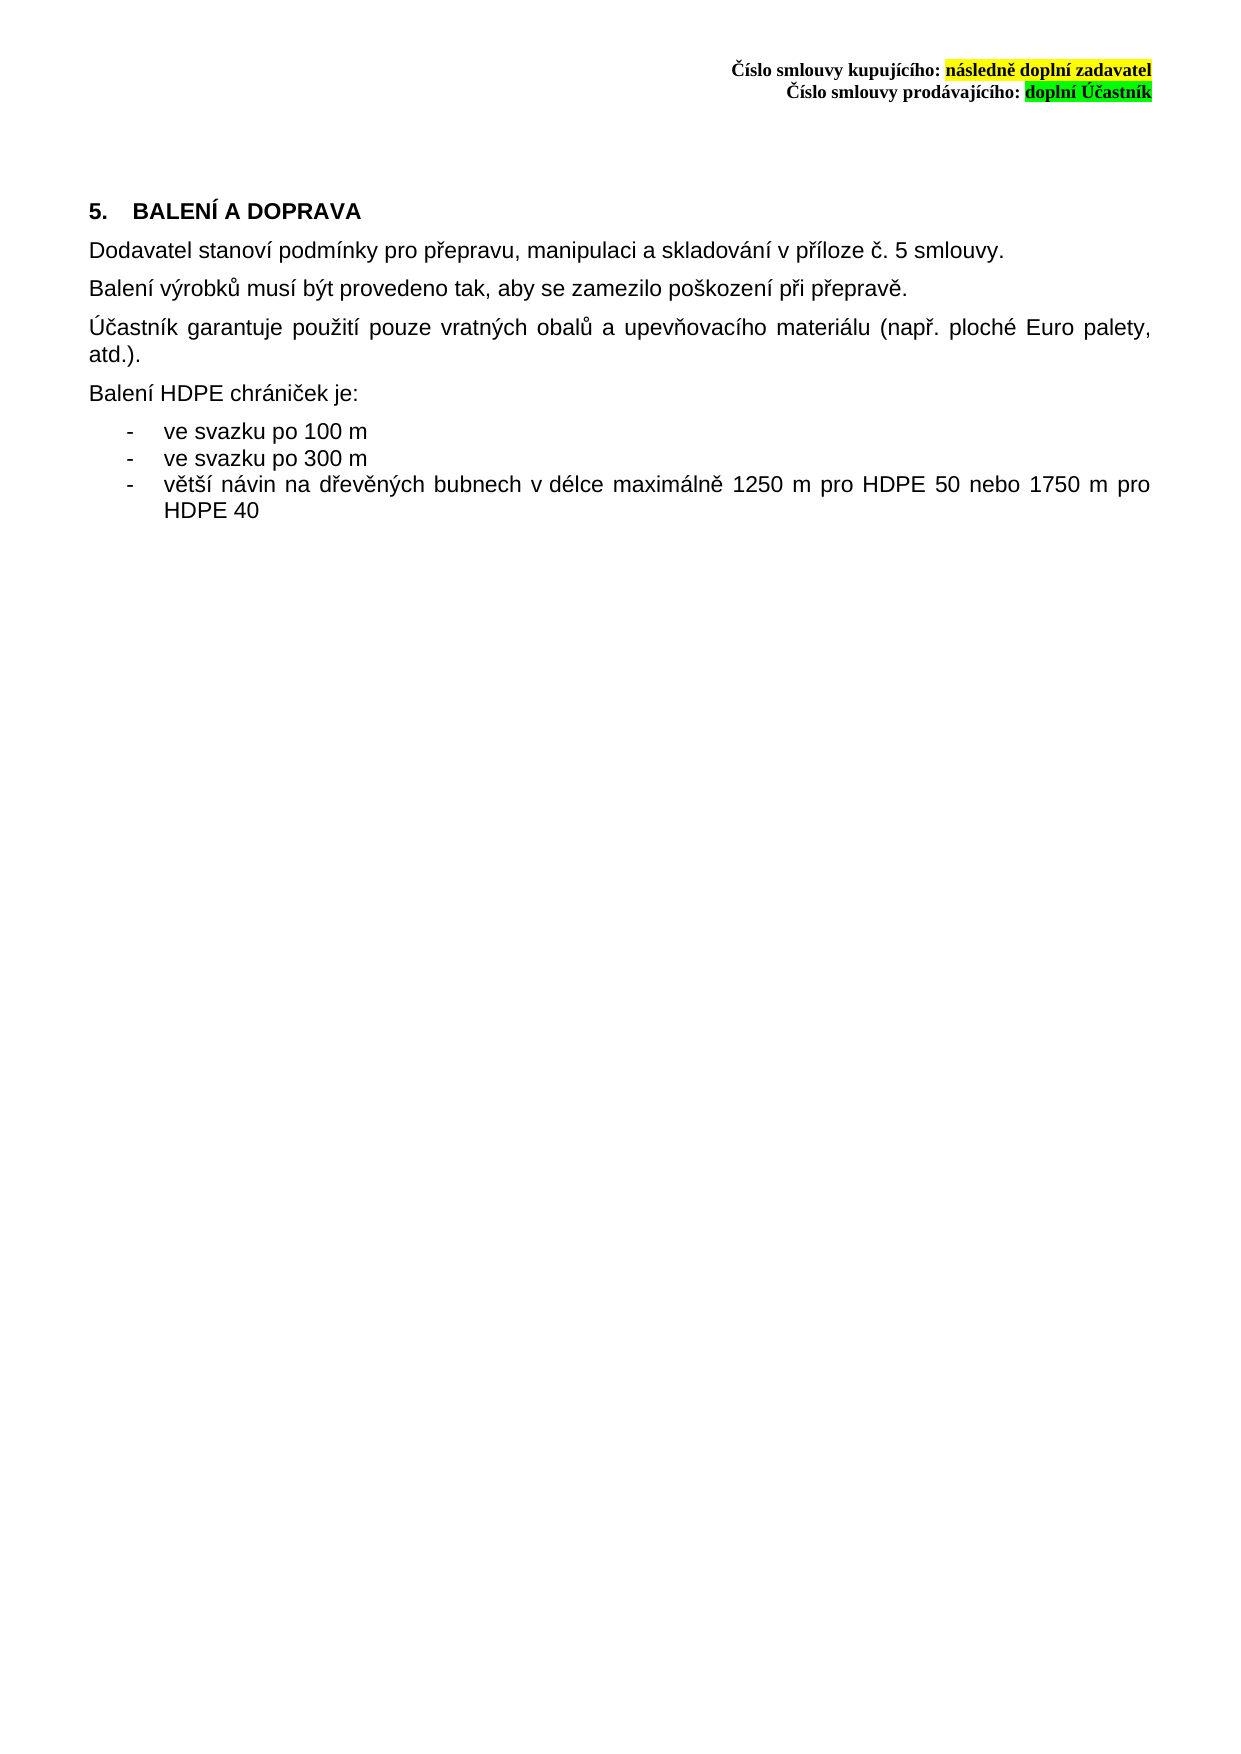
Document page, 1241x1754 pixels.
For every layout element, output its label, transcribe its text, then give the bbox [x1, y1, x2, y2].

list Balení a doprava [89, 198, 1152, 224]
text Účastník garantuje použití pouze vratných obalů a upevňovacího materiálu (např. ploché Euro palety, atd.). [89, 314, 1152, 367]
list větší návin na dřevěných bubnech v délce maximálně 1250 m pro HDPE 50 nebo 1750 m pro HDPE 40 [126, 471, 1152, 524]
text Balení výrobků musí být provedeno tak, aby se zamezilo poškození při přepravě. [89, 275, 1152, 302]
text Balení HDPE chrániček je: [89, 379, 1152, 406]
list ve svazku po 100 m [126, 418, 1152, 445]
list ve svazku po 300 m [126, 445, 1152, 471]
text Dodavatel stanoví podmínky pro přepravu, manipulaci a skladování v příloze č. 5 smlouvy. [89, 237, 1152, 263]
